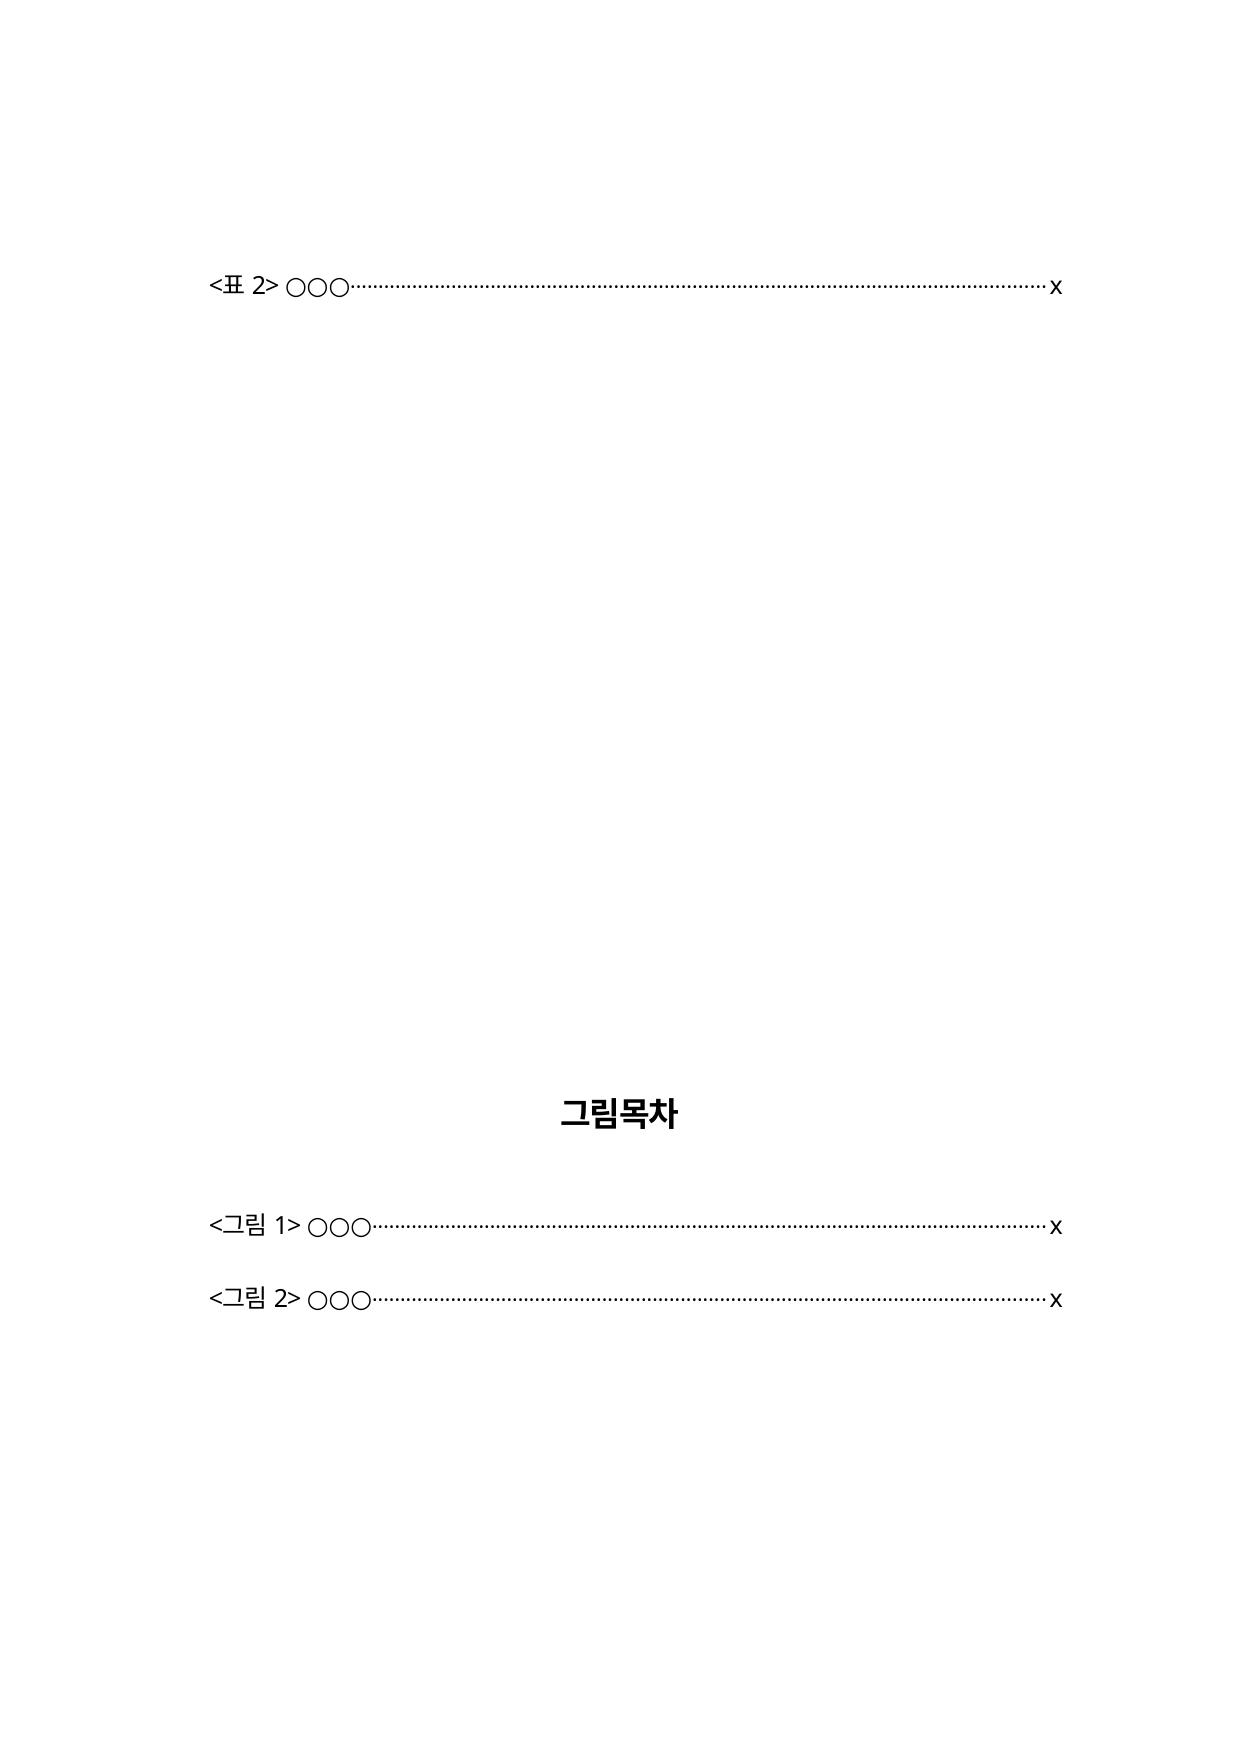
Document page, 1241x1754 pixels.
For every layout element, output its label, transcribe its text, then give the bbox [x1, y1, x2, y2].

text <표 2> ○○○ x [208, 266, 1063, 302]
text <그림 2> ○○○ x [208, 1278, 1063, 1314]
text 그림목차 [177, 1088, 1063, 1136]
text <그림 1> ○○○ x [208, 1206, 1063, 1242]
